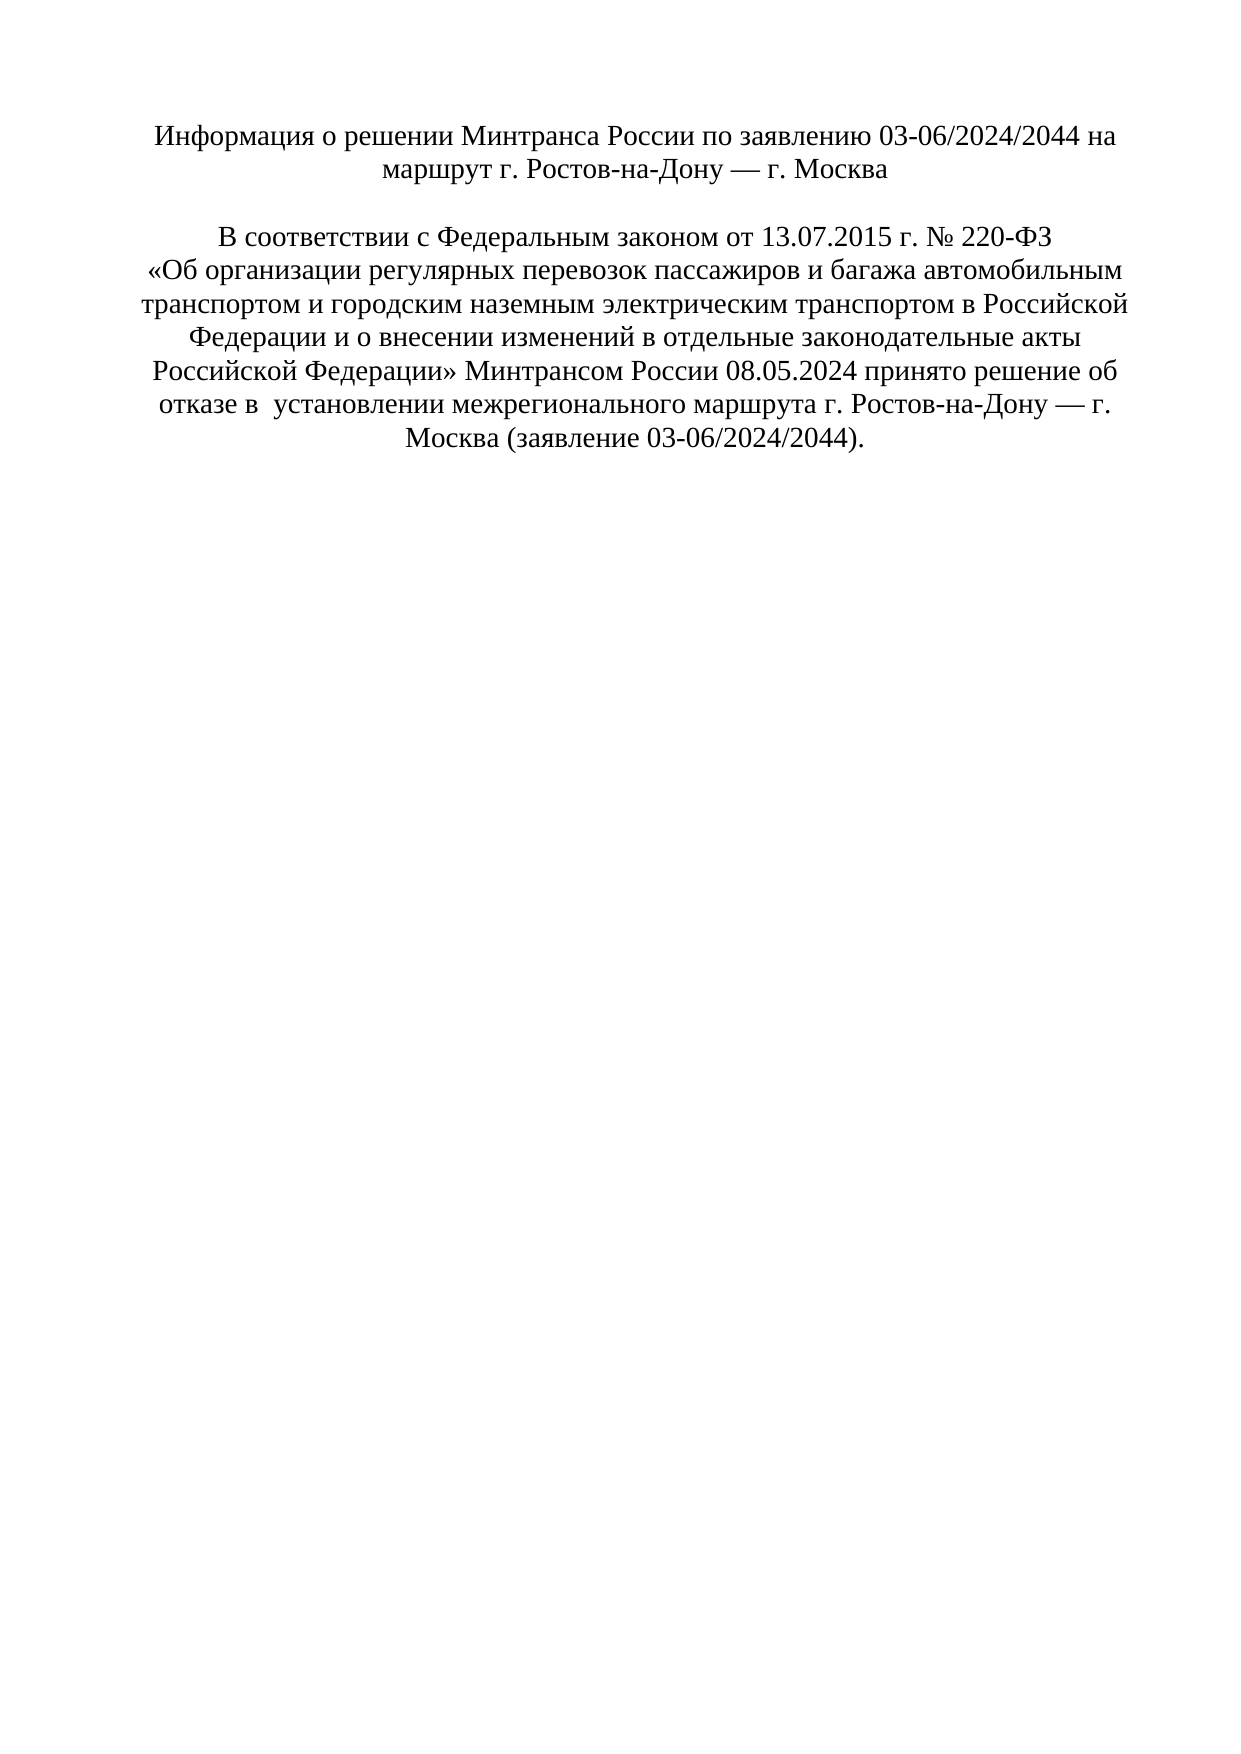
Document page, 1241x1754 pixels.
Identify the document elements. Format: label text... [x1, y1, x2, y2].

text Информация о решении Минтранса России по заявлению 03-06/2024/2044 на маршрут г. Ростов-на-Дону — г. Москва [118, 118, 1152, 185]
text В соответствии с Федеральным законом от 13.07.2015 г. № 220-ФЗ «Об организации регулярных перевозок пассажиров и багажа автомобильным транспортом и городским наземным электрическим транспортом в Российской Федерации и о внесении изменений в отдельные законодательные акты Российской Федерации» Минтрансом России 08.05.2024 принято решение об отказе в установлении межрегионального маршрута г. Ростов-на-Дону — г. Москва (заявление 03-06/2024/2044). [118, 219, 1152, 453]
